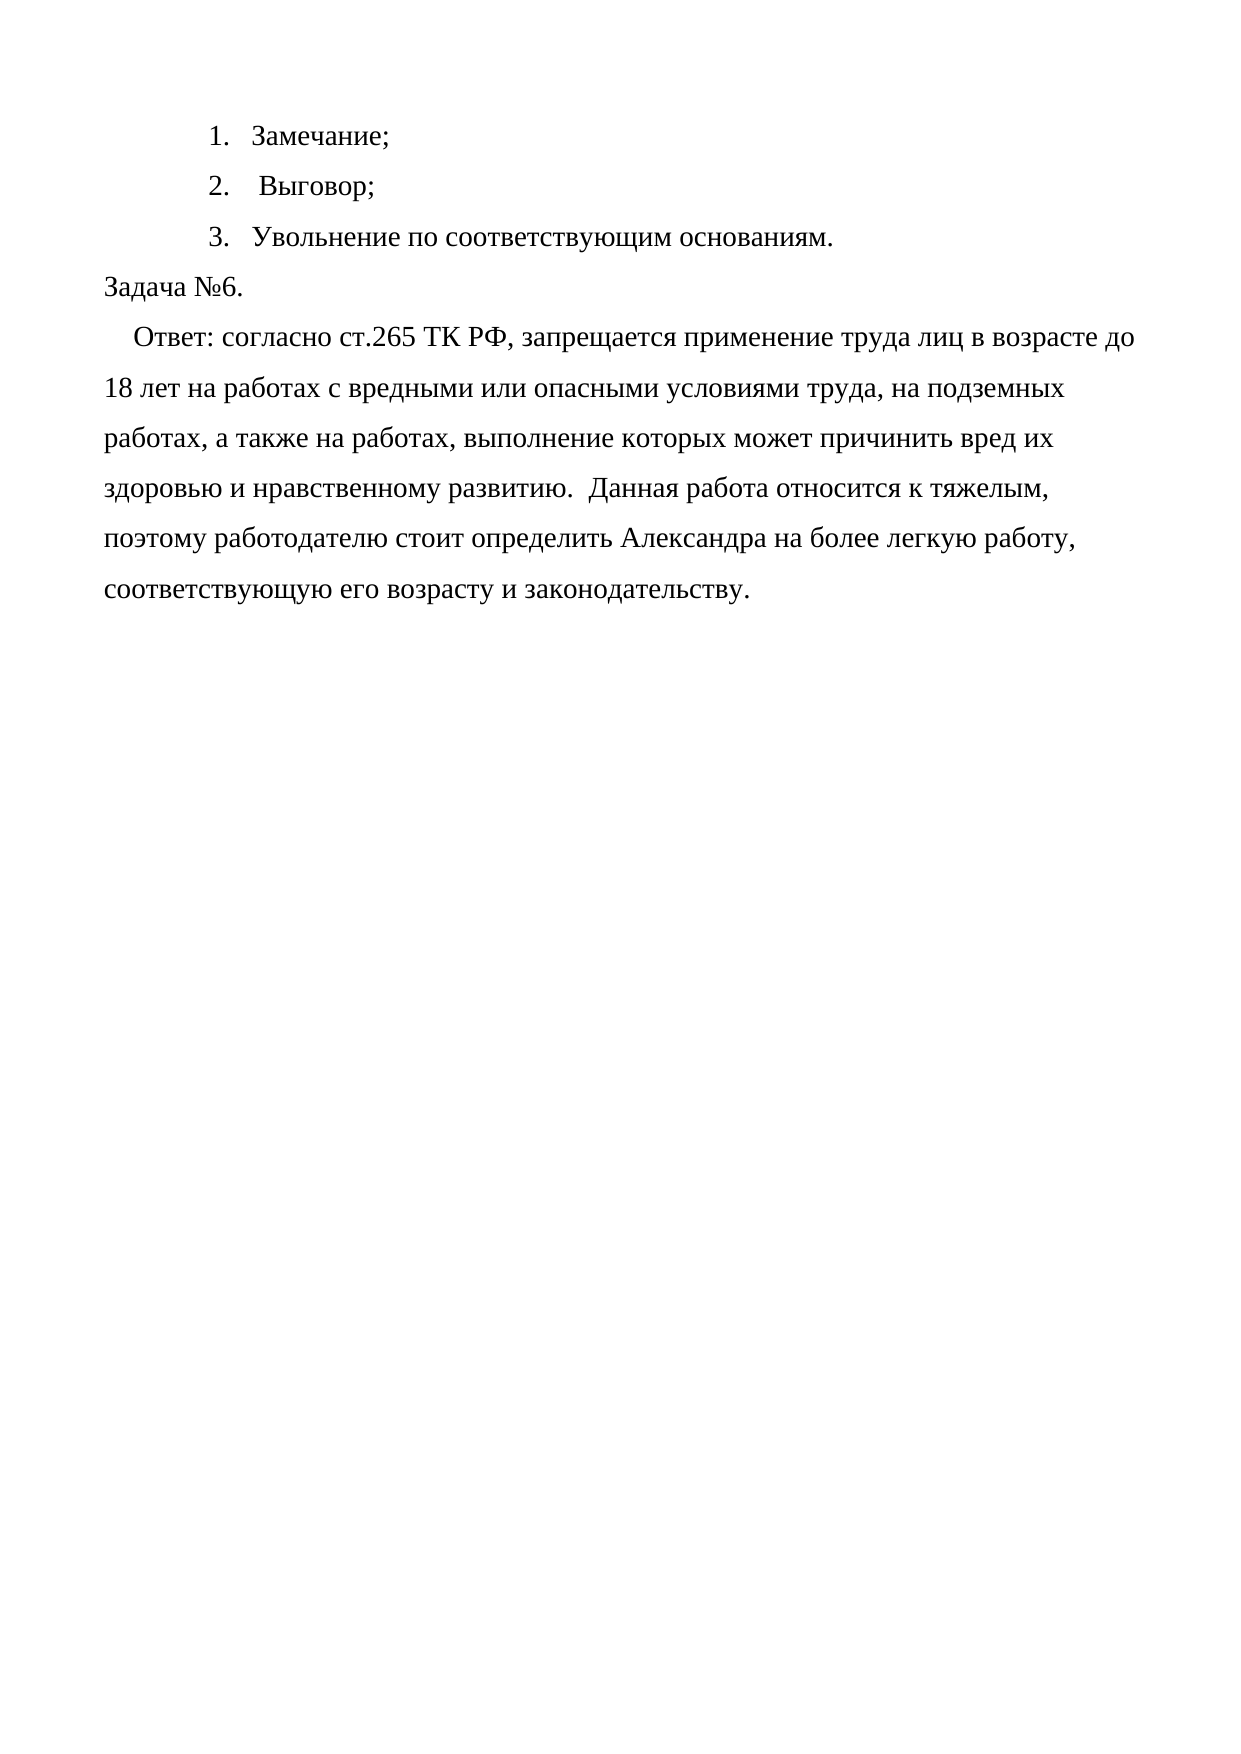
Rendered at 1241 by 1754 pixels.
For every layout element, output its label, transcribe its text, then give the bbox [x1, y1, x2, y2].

list Увольнение по соответствующим основаниям. [178, 219, 1152, 252]
text Ответ: согласно ст.265 ТК РФ, запрещается применение труда лиц в возрасте до 18 лет на работах с вредными или опасными условиями труда, на подземных работах, а также на работах, выполнение которых может причинить вред их здоровью и нравственному развитию. Данная работа относится к тяжелым, поэтому работодателю стоит определить Александра на более легкую работу, соответствующую его возрасту и законодательству. [103, 319, 1152, 604]
list Замечание; [178, 118, 1152, 152]
text Задача №6. [103, 269, 1152, 303]
list Выговор; [178, 168, 1152, 202]
